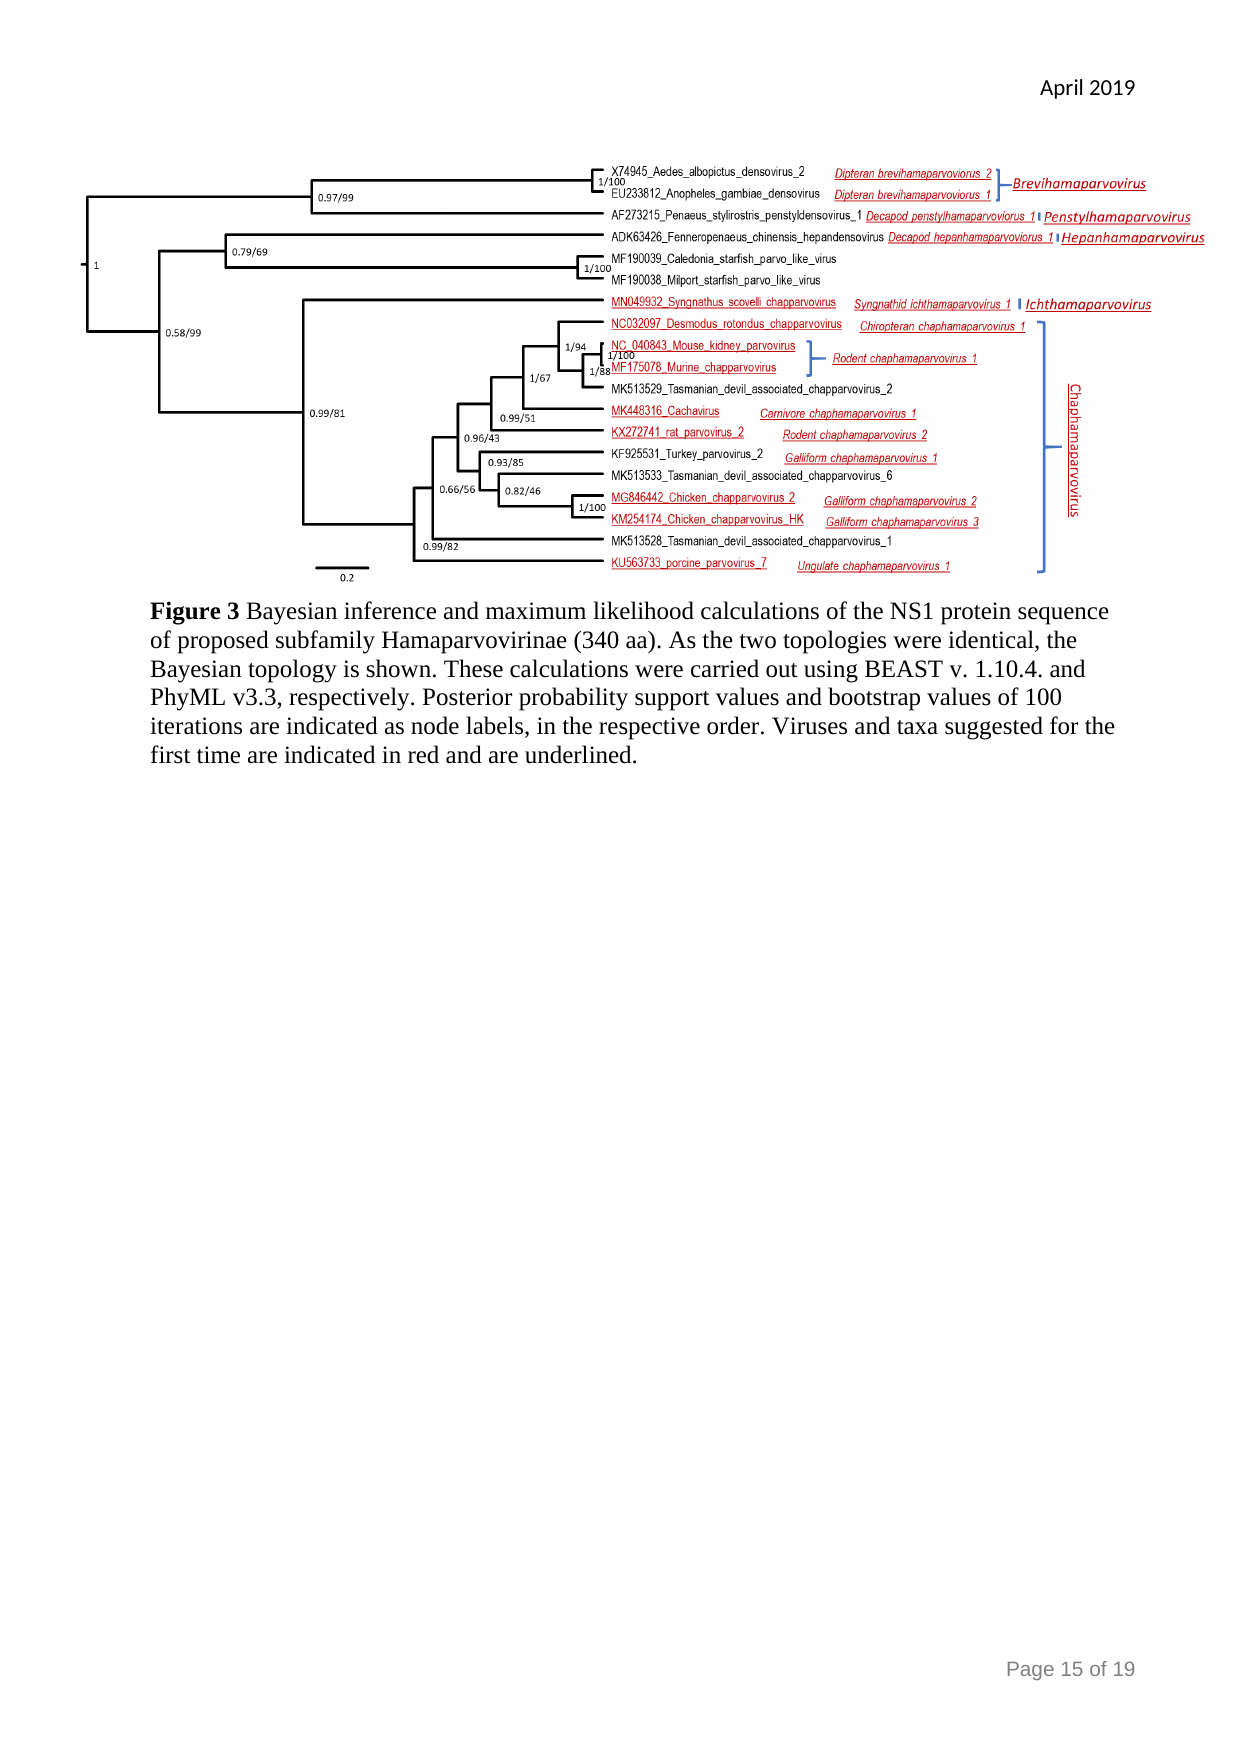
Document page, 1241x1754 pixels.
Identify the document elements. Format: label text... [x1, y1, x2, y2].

text Figure 3 Bayesian inference and maximum likelihood calculations of the NS1 protein sequence of proposed subfamily Hamaparvovirinae (340 aa). As the two topologies were identical, the Bayesian topology is shown. These calculations were carried out using BEAST v. 1.10.4. and PhyML v3.3, respectively. Posterior probability support values and bootstrap values of 100 iterations are indicated as node labels, in the respective order. Viruses and taxa suggested for the first time are indicated in red and are underlined. [150, 597, 1135, 769]
picture [65, 135, 1214, 597]
